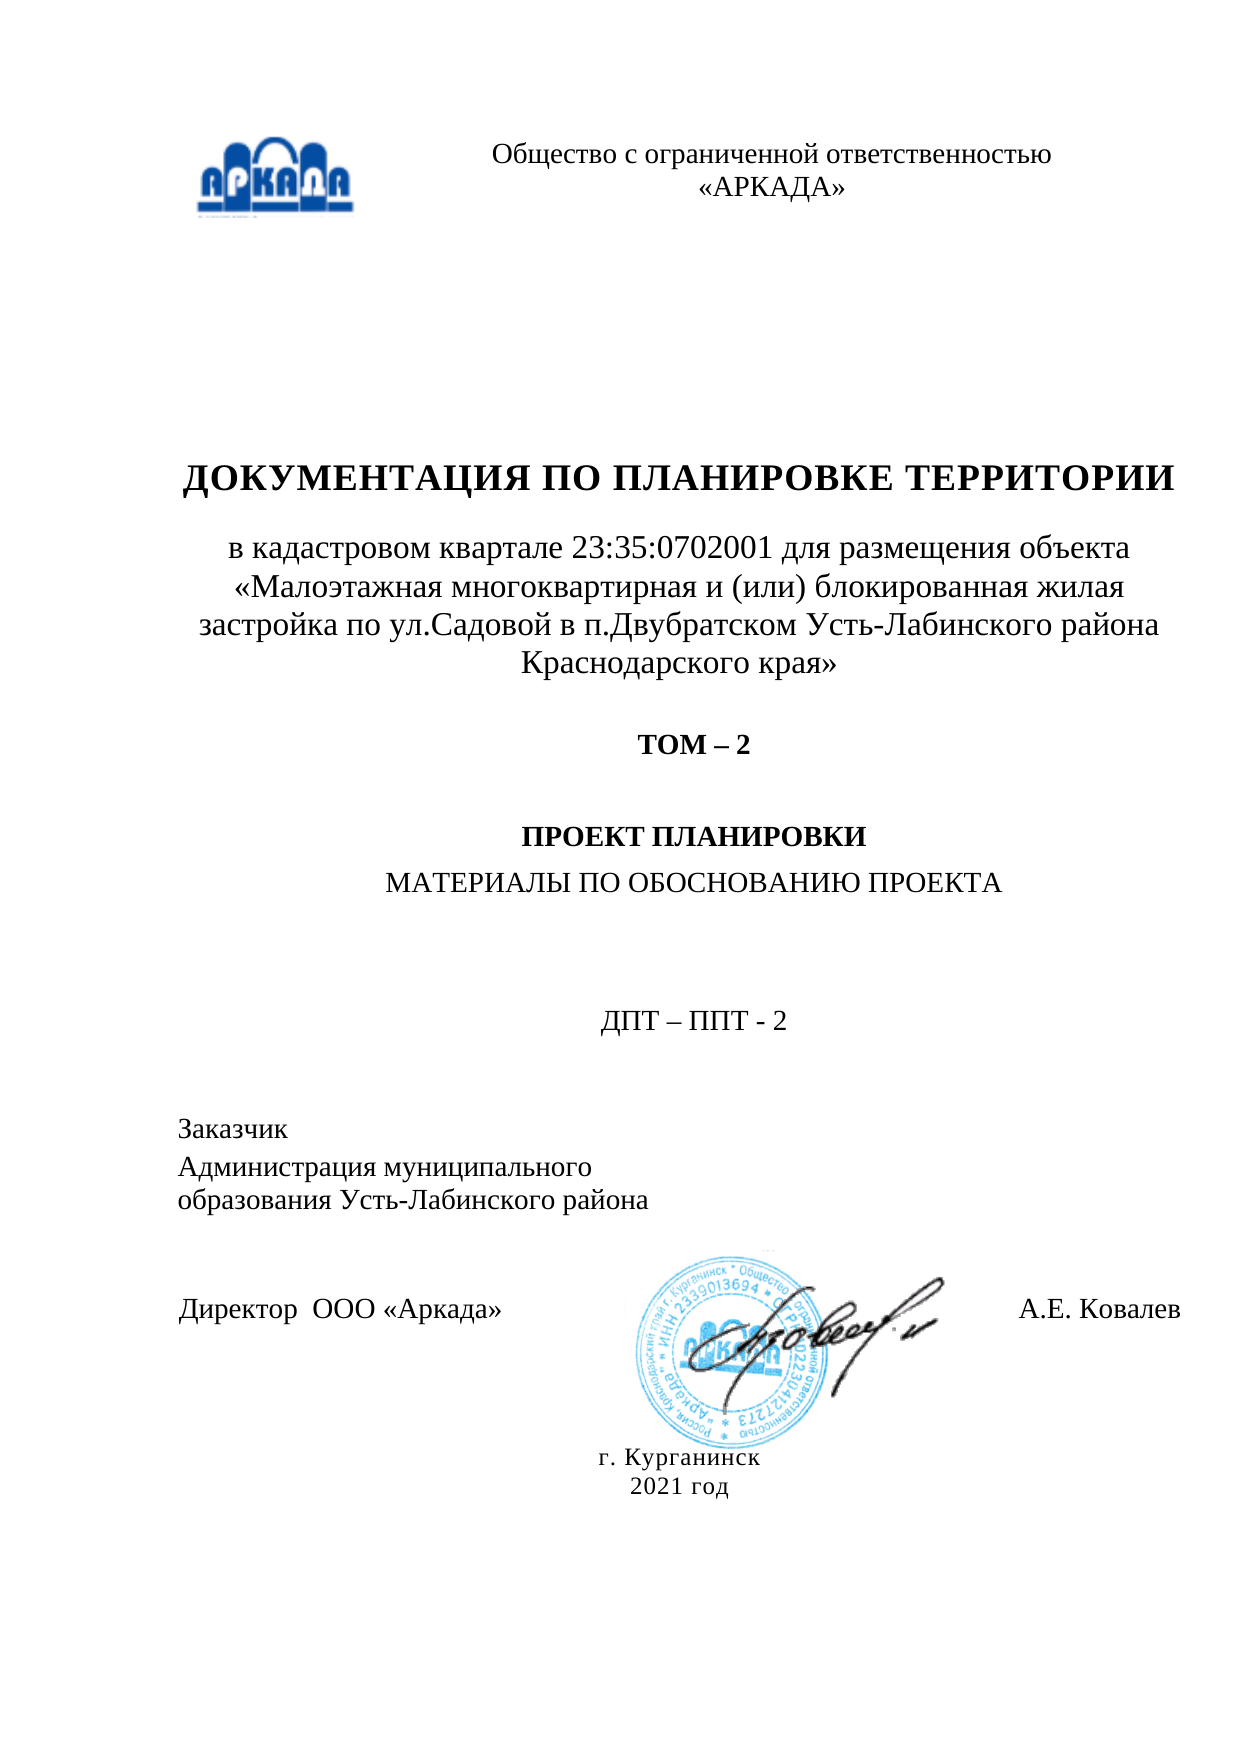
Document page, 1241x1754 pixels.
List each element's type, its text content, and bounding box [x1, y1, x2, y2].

picture [620, 1250, 957, 1468]
text в кадастровом квартале 23:35:0702001 для размещения объекта «Малоэтажная многоквартирная и (или) блокированная жилая застройка по ул.Садовой в п.Двубратском Усть-Лабинского района Краснодарского края» [177, 528, 1181, 681]
text образования Усть-Лабинского района [177, 1182, 1181, 1216]
text Директор ООО «Аркада» А.Е. Ковалев [957, 1291, 1181, 1325]
text ДПТ – ППТ - 2 [207, 1003, 1181, 1037]
text МАТЕРИАЛЫ ПО ОБОСНОВАНИЮ ПРОЕКТА [207, 865, 1181, 899]
text Заказчик [177, 1111, 1139, 1144]
text г. Курганинск [177, 1442, 1181, 1471]
text ПРОЕКТ ПЛАНИРОВКИ [207, 819, 1181, 853]
table_header [166, 118, 399, 221]
table_header Общество с ограниченной ответственностью «АРКАДА» [399, 118, 1196, 221]
text ДОКУМЕНТАЦИЯ ПО ПЛАНИРОВКЕ ТЕРРИТОРИИ [177, 455, 1181, 498]
text 2021 год [177, 1471, 1181, 1499]
text Директор ООО «Аркада» А.Е. Ковалев [177, 1291, 620, 1325]
text ТОМ – 2 [207, 727, 1181, 761]
picture [178, 120, 387, 218]
text Администрация муниципального [177, 1149, 1181, 1182]
